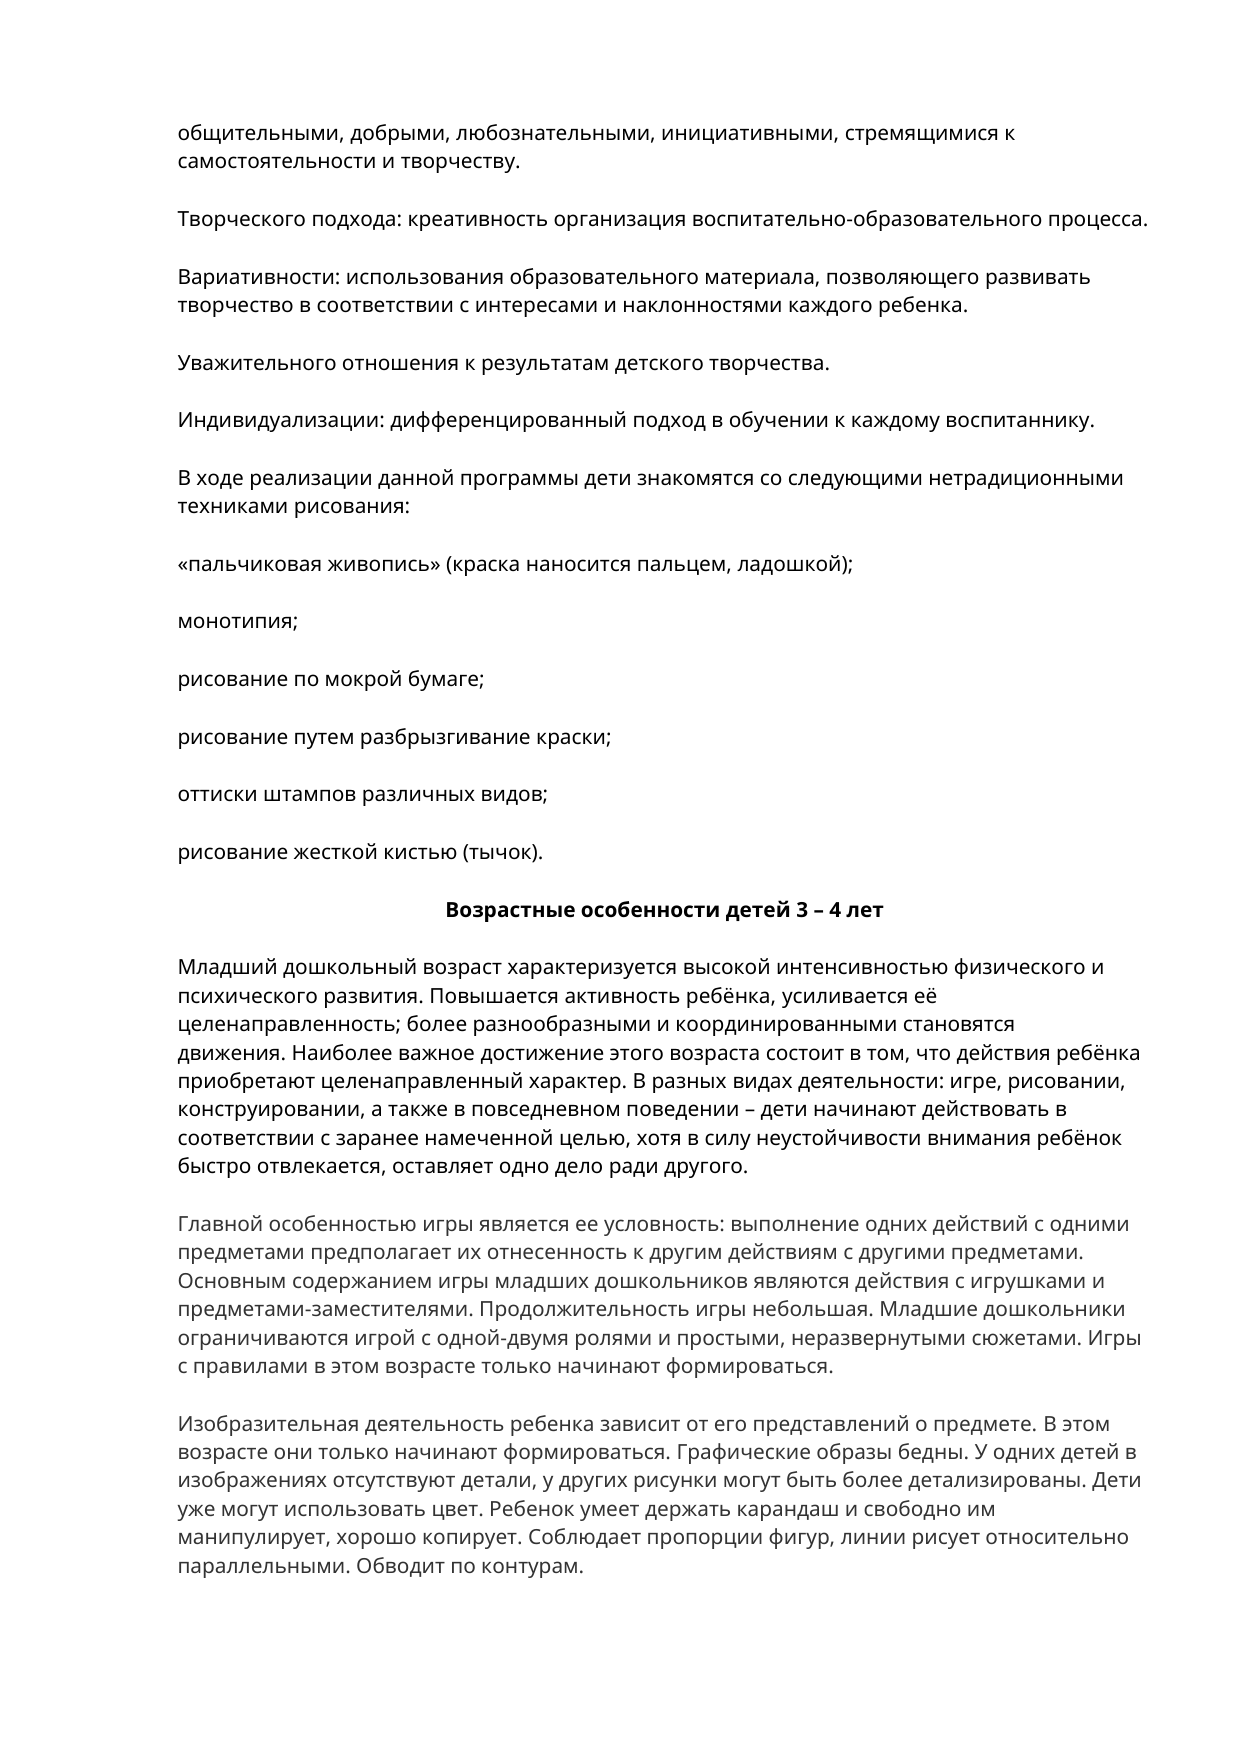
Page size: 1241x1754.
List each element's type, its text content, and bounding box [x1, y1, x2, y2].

text Уважительного отношения к результатам детского творчества. [177, 348, 1152, 376]
text Вариативности: использования образовательного материала, позволяющего развивать творчество в соответствии с интересами и наклонностями каждого ребенка. [177, 262, 1152, 319]
text рисование путем разбрызгивание краски; [177, 722, 1152, 750]
text В ходе реализации данной программы дети знакомятся со следующими нетрадиционными техниками рисования: [177, 463, 1152, 520]
text Изобразительная деятельность ребенка зависит от его представлений о предмете. В этом возрасте они только начинают формироваться. Графические образы бедны. У одних детей в изображениях отсутствуют детали, у других рисунки могут быть более детализированы. Дети уже могут использовать цвет. Ребенок умеет держать карандаш и свободно им манипулирует, хорошо копирует. Соблюдает пропорции фигур, линии рисует относительно параллельными. Обводит по контурам. [177, 1409, 1152, 1579]
text рисование по мокрой бумаге; [177, 664, 1152, 693]
text оттиски штампов различных видов; [177, 779, 1152, 808]
text Индивидуализации: дифференцированный подход в обучении к каждому воспитаннику. [177, 405, 1152, 434]
text Главной особенностью игры является ее условность: выполнение одних действий с одними предметами предполагает их отнесенность к другим действиям с другими предметами. Основным содержанием игры младших дошкольников являются действия с игрушками и предметами-заместителями. Продолжительность игры небольшая. Младшие дошкольники ограничиваются игрой с одной-двумя ролями и простыми, неразвернутыми сюжетами. Игры с правилами в этом возрасте только начинают формироваться. [177, 1209, 1152, 1379]
text Возрастные особенности детей 3 – 4 лет [177, 895, 1152, 923]
text Младший дошкольный возраст характеризуется высокой интенсивностью физического и психического развития. Повышается активность ребёнка, усиливается её целенаправленность; более разнообразными и координированными становятся движения. Наиболее важное достижение этого возраста состоит в том, что действия ребёнка приобретают целенаправленный характер. В разных видах деятельности: игре, рисовании, конструировании, а также в повседневном поведении – дети начинают действовать в соответствии с заранее намеченной целью, хотя в силу неустойчивости внимания ребёнок быстро отвлекается, оставляет одно дело ради другого. [177, 952, 1152, 1180]
text рисование жесткой кистью (тычок). [177, 837, 1152, 866]
text «пальчиковая живопись» (краска наносится пальцем, ладошкой); [177, 549, 1152, 577]
text монотипия; [177, 607, 1152, 635]
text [177, 118, 1152, 175]
text Творческого подхода: креативность организация воспитательно-образовательного процесса. [177, 204, 1152, 233]
